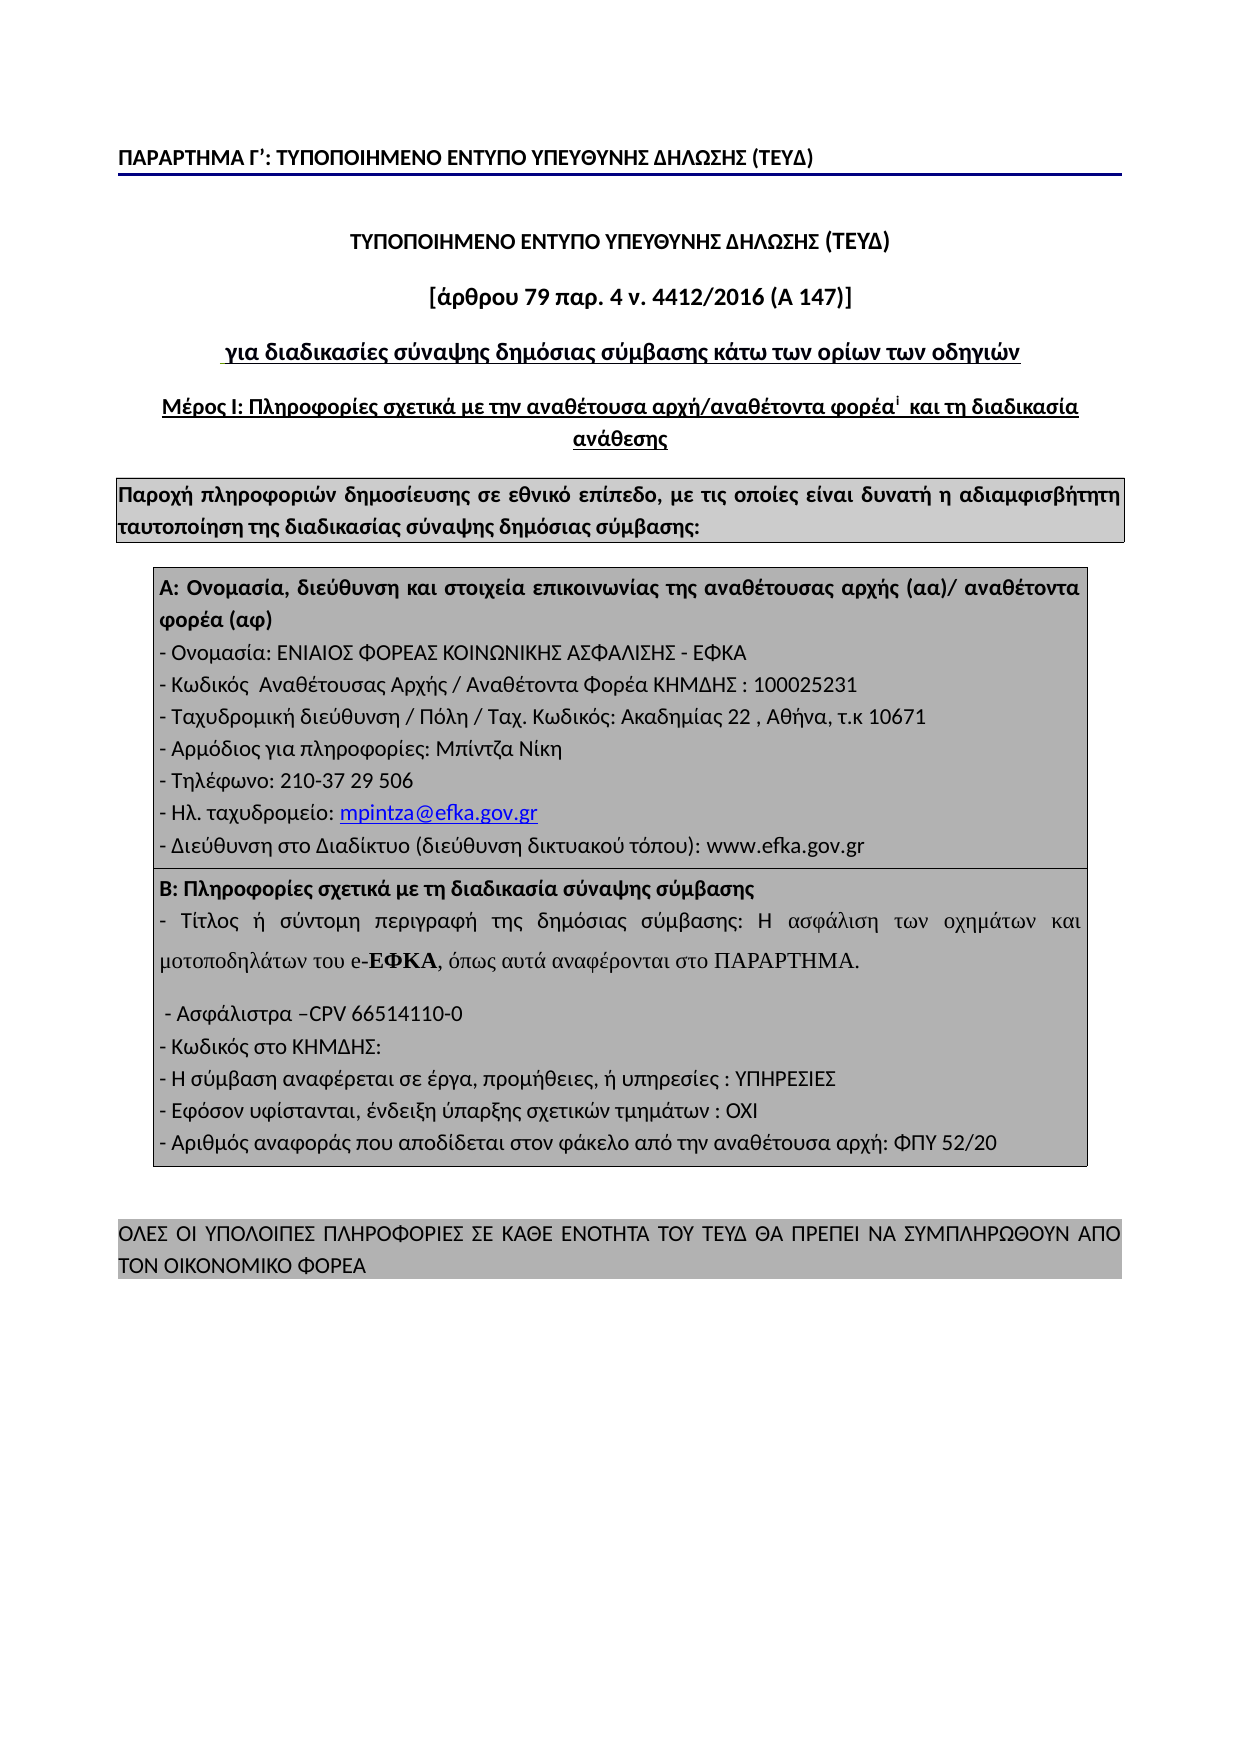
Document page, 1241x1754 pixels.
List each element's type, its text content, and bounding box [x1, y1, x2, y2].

text ΤΥΠΟΠΟΙΗΜΕΝΟ ΕΝΤΥΠΟ ΥΠΕΥΘΥΝΗΣ ΔΗΛΩΣΗΣ (TEΥΔ) [118, 225, 1122, 255]
text για διαδικασίες σύναψης δημόσιας σύμβασης κάτω των ορίων των οδηγιών [118, 336, 1122, 367]
text Μέρος Ι: Πληροφορίες σχετικά με την αναθέτουσα αρχή/αναθέτοντα φορέα και τη διαδικασία ανάθεσης [118, 392, 1122, 452]
subtitle ΠΑΡΑΡΤΗΜΑ Γ’: ΤΥΠΟΠΟΙΗΜΕΝΟ ΕΝΤΥΠΟ ΥΠΕΥΘΥΝΗΣ ΔΗΛΩΣΗΣ (ΤΕΥΔ) [118, 143, 1122, 173]
text [άρθρου 79 παρ. 4 ν. 4412/2016 (Α 147)] [118, 281, 1122, 311]
text ΟΛΕΣ ΟΙ ΥΠΟΛΟΙΠΕΣ ΠΛΗΡΟΦΟΡΙΕΣ ΣΕ ΚΑΘΕ ΕΝΟΤΗΤΑ ΤΟΥ ΤΕΥΔ ΘΑ ΠΡΕΠΕΙ ΝΑ ΣΥΜΠΛΗΡΩΘΟΥΝ ΑΠΟ ΤΟΝ ΟΙΚΟΝΟΜΙΚΟ ΦΟΡΕΑ [118, 1219, 1122, 1279]
text Παροχή πληροφοριών δημοσίευσης σε εθνικό επίπεδο, με τις οποίες είναι δυνατή η αδιαμφισβήτητη ταυτοποίηση της διαδικασίας σύναψης δημόσιας σύμβασης: [117, 479, 1124, 542]
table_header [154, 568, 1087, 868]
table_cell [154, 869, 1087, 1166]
